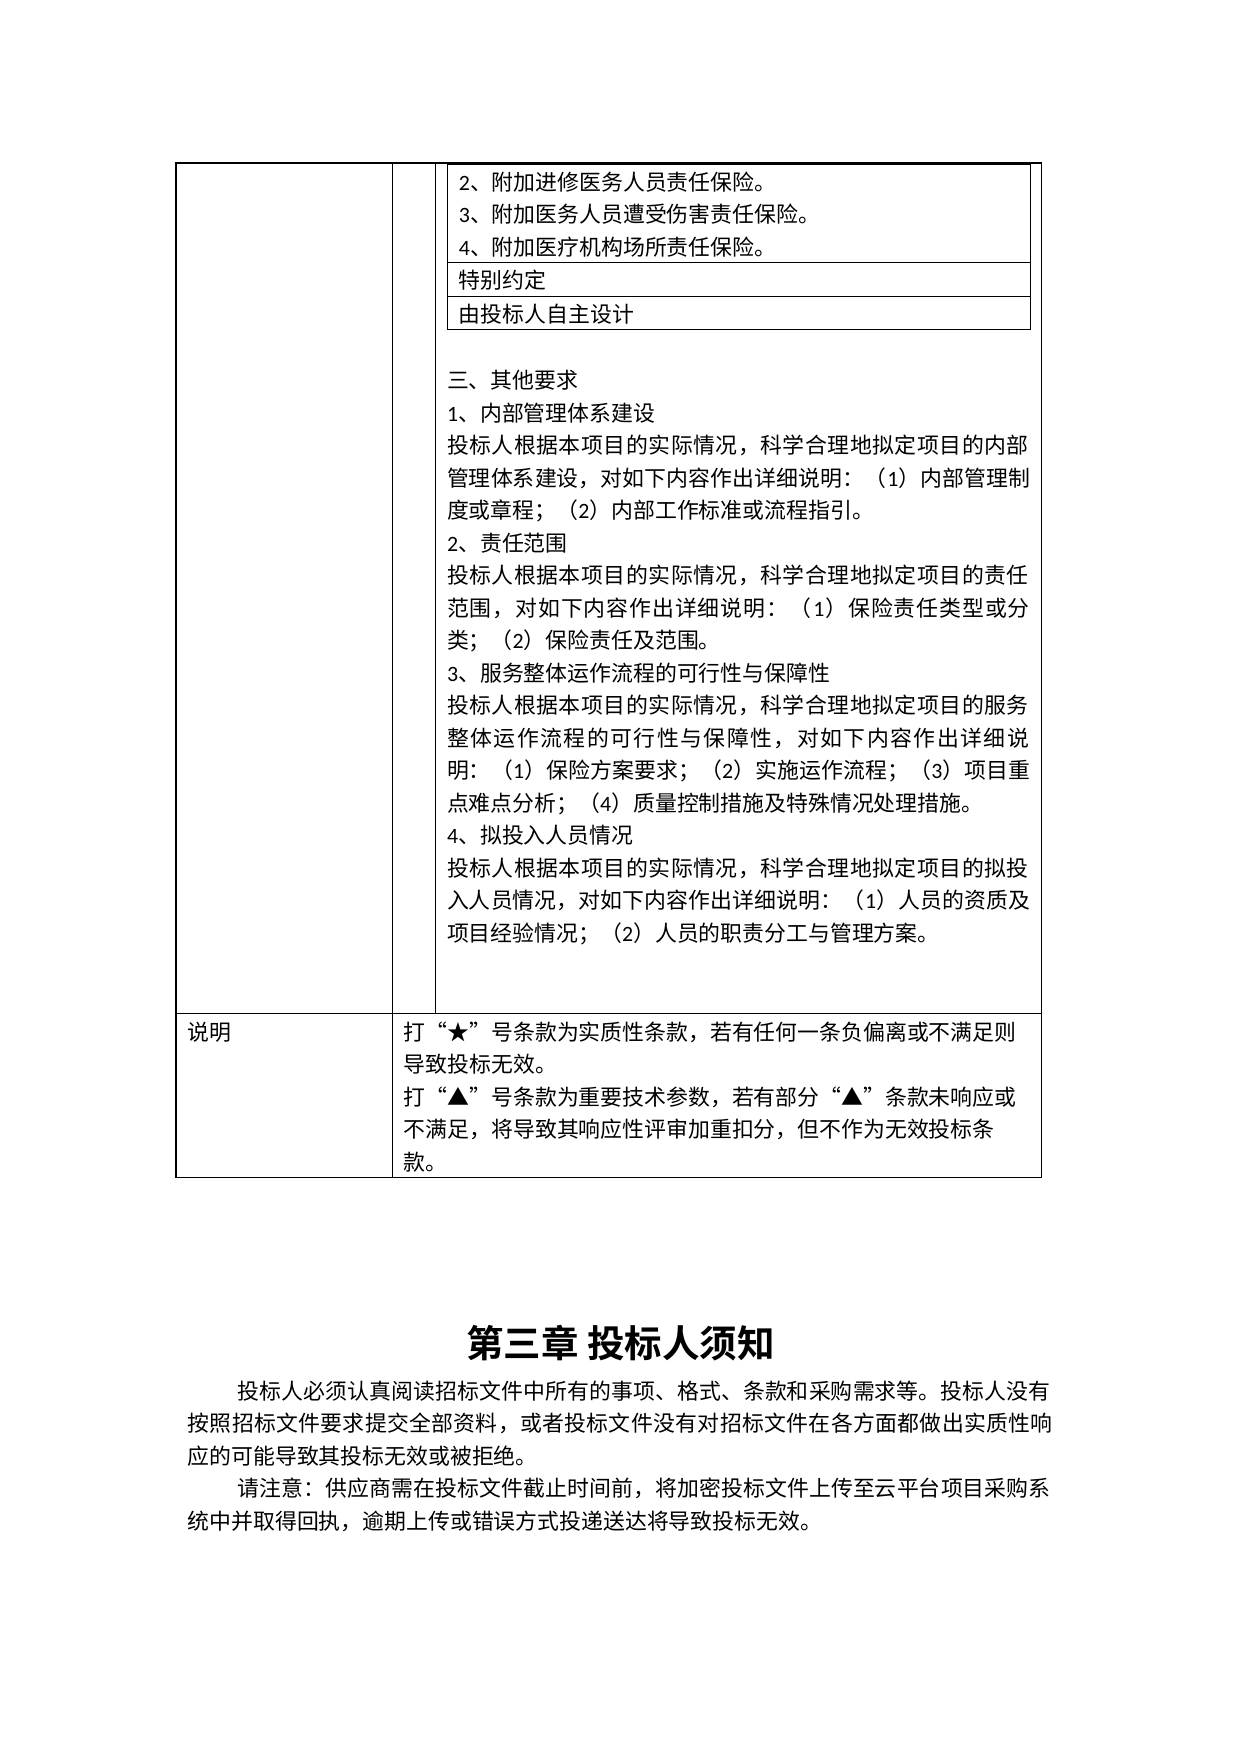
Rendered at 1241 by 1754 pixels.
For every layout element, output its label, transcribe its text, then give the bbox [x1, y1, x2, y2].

table_cell 说明 [177, 1014, 392, 1177]
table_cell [436, 164, 1041, 1013]
table_cell 打“★”号条款为实质性条款，若有任何一条负偏离或不满足则导致投标无效。 打“▲”号条款为重要技术参数，若有部分“▲”条款未响应或不满足，将导致其响应性评审加重扣分，但不作为无效投标条款。 [393, 1014, 1041, 1177]
text 请注意：供应商需在投标文件截止时间前，将加密投标文件上传至云平台项目采购系统中并取得回执，逾期上传或错误方式投递送达将导致投标无效。 [187, 1471, 1053, 1536]
text 投标人必须认真阅读招标文件中所有的事项、格式、条款和采购需求等。投标人没有按照招标文件要求提交全部资料，或者投标文件没有对招标文件在各方面都做出实质性响应的可能导致其投标无效或被拒绝。 [187, 1373, 1053, 1471]
table_cell 1 [393, 164, 435, 1013]
text 第三章 投标人须知 [187, 1308, 1053, 1373]
table_cell [177, 164, 392, 1013]
